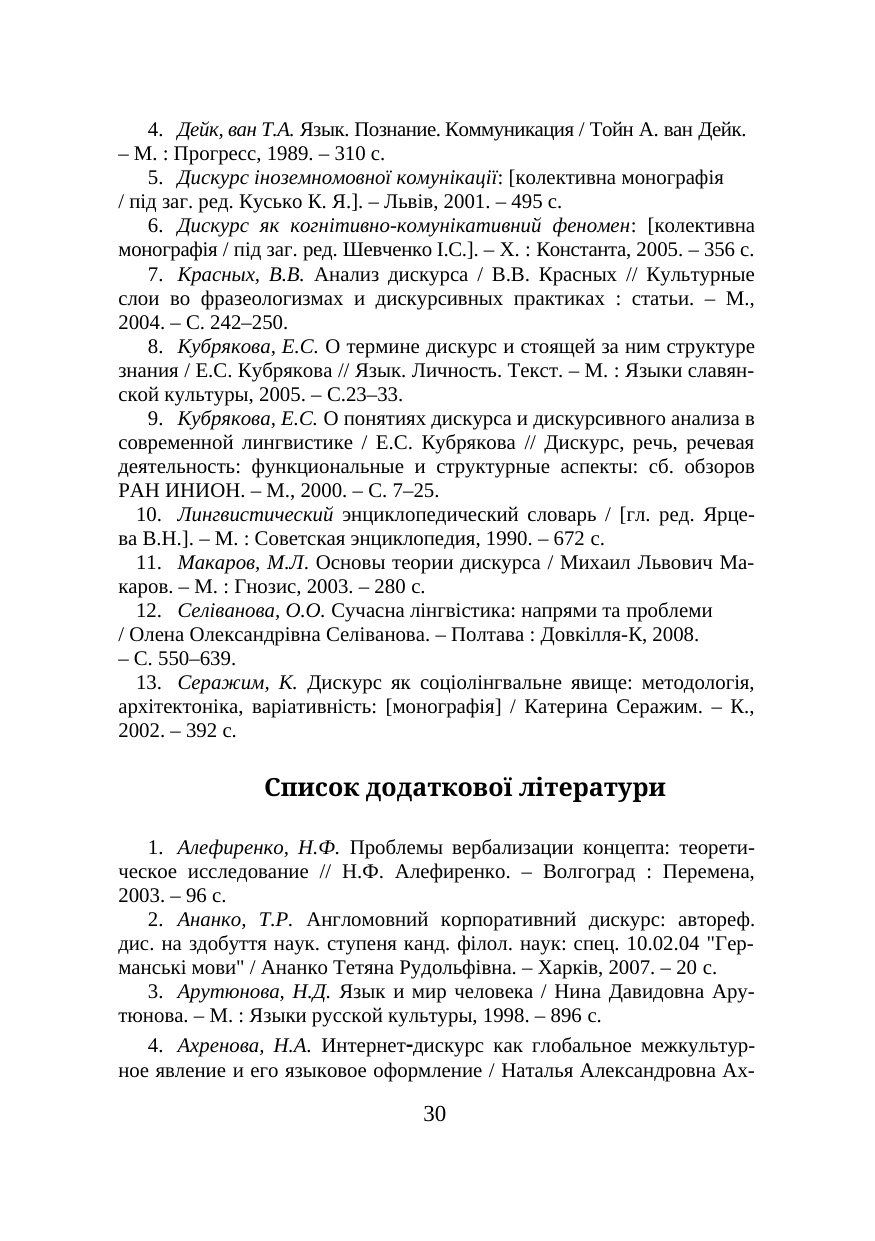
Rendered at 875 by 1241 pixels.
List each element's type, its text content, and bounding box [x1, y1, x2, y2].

subtitle Список додаткової літератури [264, 769, 770, 803]
list Серажим, К. Дискурс як соціолінгвальне явище: методологія, архітектоніка, варіативність: [монографія] / Катерина Серажим. – К., 2002. – 392 с. [118, 670, 755, 742]
text – С. 550–639. [118, 646, 770, 670]
text / під заг. ред. Кусько К. Я.]. – Львів, 2001. – 495 с. [118, 189, 770, 213]
list Алефиренко, Н.Ф. Проблемы вербализации концепта: теорети- ческое исследование // Н.Ф. Алефиренко. – Волгоград : Перемена, 2003. – 96 с. [118, 835, 755, 907]
text – М. : Прогресс, 1989. – 310 с. [118, 141, 770, 165]
list Лингвистический энциклопедический словарь / [гл. ред. Ярце- ва В.Н.]. – М. : Советская энциклопедия, 1990. – 672 с. [118, 502, 755, 550]
list Селіванова, О.О. Сучасна лінгвістика: напрями та проблеми [136, 598, 770, 622]
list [118, 1028, 756, 1082]
list Ананко, Т.Р. Англомовний корпоративний дискурс: автореф. дис. на здобуття наук. ступеня канд. філол. наук: спец. 10.02.04 "Гер- манські мови" / Ананко Тетяна Рудольфівна. – Харків, 2007. – 20 с. [118, 907, 755, 979]
list Дискурс як когнітивно-комунікативний феномен: [колективна монографія / під заг. ред. Шевченко І.С.]. – Х. : Константа, 2005. – 356 с. [118, 213, 755, 261]
list Кубрякова, Е.С. О понятиях дискурса и дискурсивного анализа в современной лингвистике / Е.С. Кубрякова // Дискурс, речь, речевая деятельность: функциональные и структурные аспекты: сб. обзоров РАН ИНИОН. – М., 2000. – С. 7–25. [118, 406, 755, 502]
list Арутюнова, Н.Д. Язык и мир человека / Нина Давидовна Ару- тюнова. – М. : Языки русской культуры, 1998. – 896 с. [118, 979, 755, 1027]
list Кубрякова, Е.С. О термине дискурс и стоящей за ним структуре знания / Е.С. Кубрякова // Язык. Личность. Текст. – М. : Языки славян- ской культуры, 2005. – С.23–33. [118, 334, 755, 406]
list Дейк, ван Т.А. Язык. Познание. Коммуникация / Тойн А. ван Дейк. [118, 117, 770, 141]
text / Олена Олександрівна Селіванова. – Полтава : Довкілля-К, 2008. [118, 622, 770, 646]
list Макаров, М.Л. Основы теории дискурса / Михаил Львович Ма- каров. – М. : Гнозис, 2003. – 280 с. [118, 550, 755, 598]
list Дискурс іноземномовної комунікації: [колективна монографія [118, 165, 770, 189]
list Красных, В.В. Анализ дискурса / В.В. Красных // Культурные слои во фразеологизмах и дискурсивных практиках : статьи. – М., 2004. – С. 242–250. [118, 261, 755, 334]
